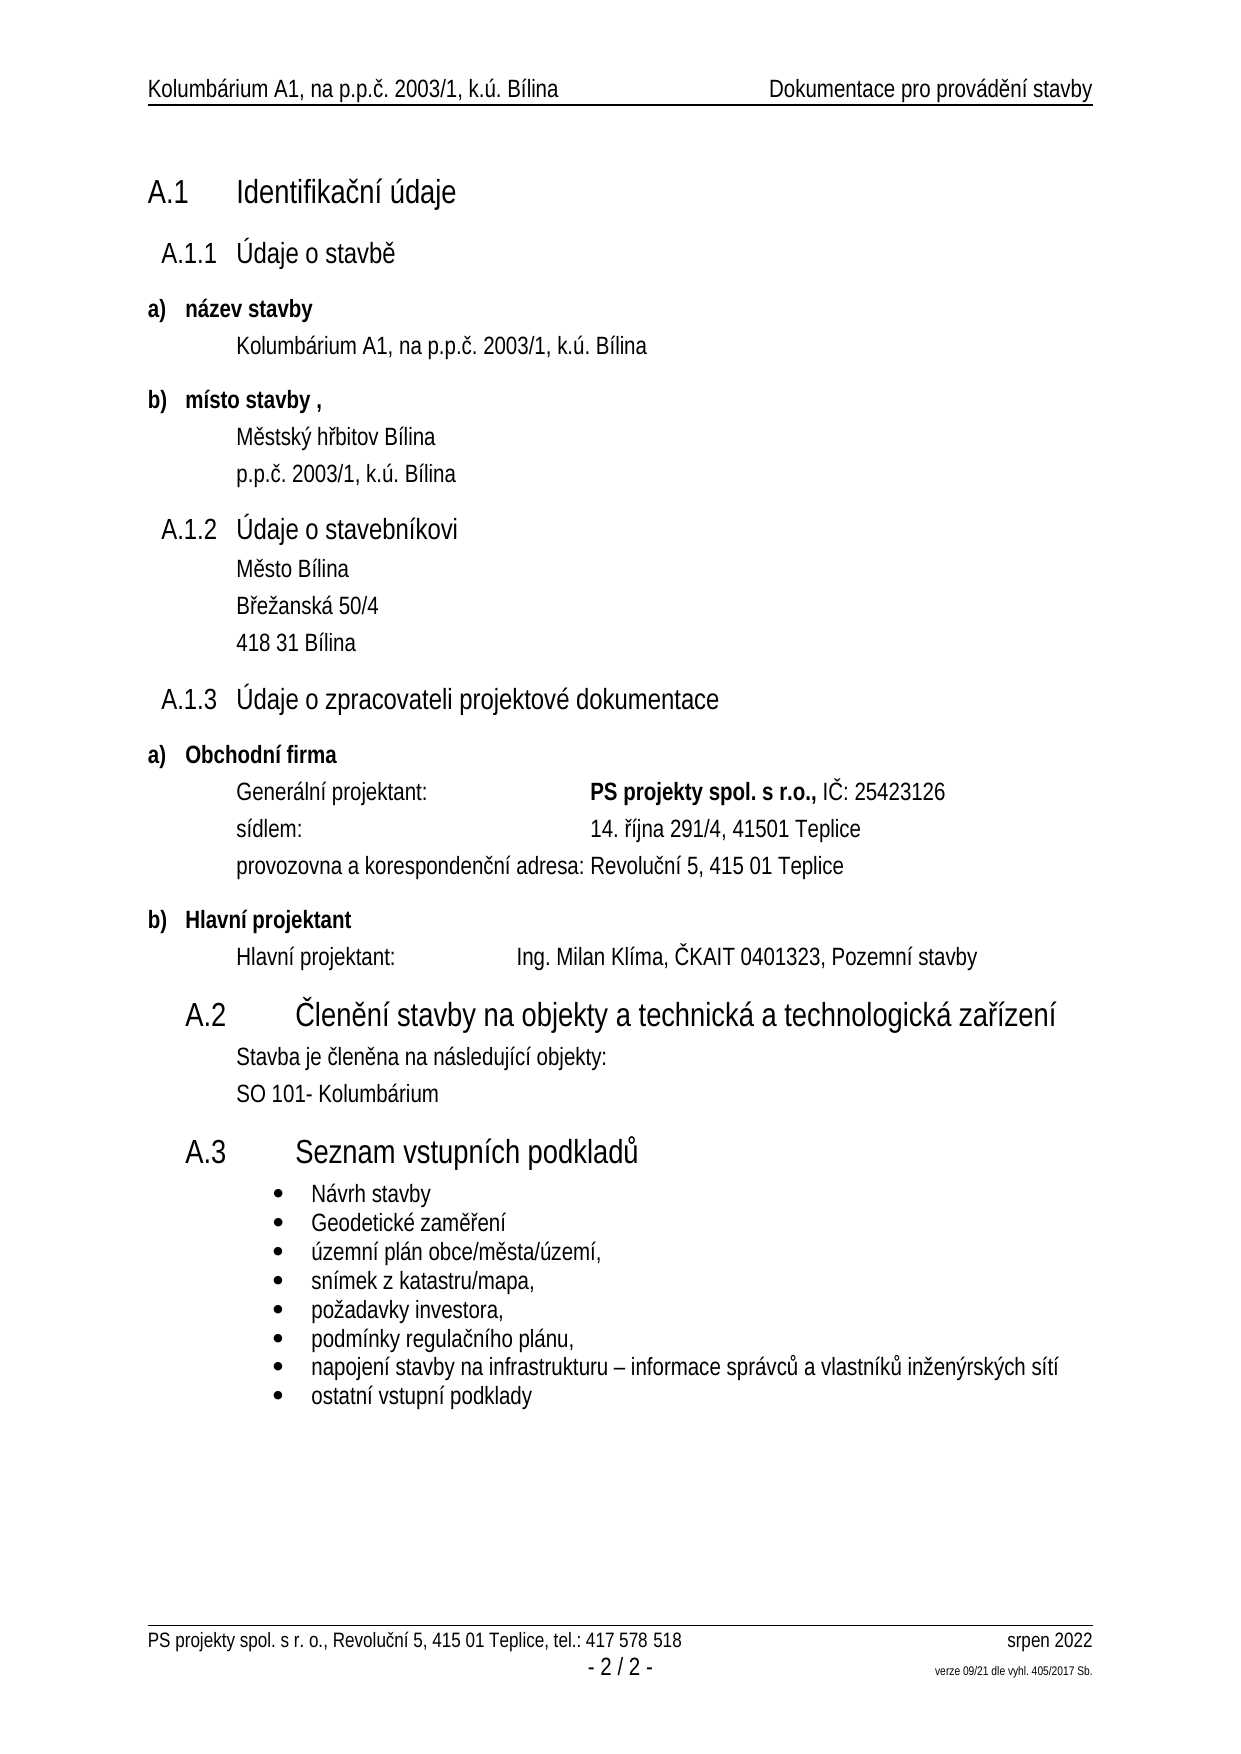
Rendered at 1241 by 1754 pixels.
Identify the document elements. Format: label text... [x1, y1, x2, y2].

list ostatní vstupní podklady, na jejichž základě je projekt zpracováván- popsat. [274, 1381, 1093, 1410]
subtitle název stavby [148, 294, 1093, 323]
text 418 31 Bílina [236, 628, 1093, 657]
subtitle Seznam vstupních podkladů [185, 1133, 1093, 1171]
subtitle Údaje o stavebníkovi [161, 512, 1093, 546]
text Generální projektant: PS projekty spol. s r.o., IČ: 25423126 [236, 777, 1093, 806]
subtitle místo stavby adresa, čísla popisná, katastrální území, parcelní čísla pozemků, [148, 385, 1093, 413]
list Návrh stavby [274, 1179, 1093, 1208]
text Stavba je členěna na následující objekty: [236, 1042, 1093, 1071]
list požadavky investora, [274, 1295, 1093, 1323]
text Kolumbárium A1, na p.p.č. 2003/1, k.ú. Bílina [236, 331, 1093, 360]
list územní plán obce/města/území, [274, 1237, 1093, 1266]
subtitle Hlavní projektant [148, 905, 1093, 933]
text Hlavní projektant: Ing. Milan Klíma, ČKAIT 0401323, Pozemní stavby [236, 942, 1093, 971]
list Geodetické zaměření [274, 1208, 1093, 1237]
text Břežanská 50/4 [236, 591, 1093, 620]
text p.p.č. 2003/1, k.ú. Bílina [236, 459, 1093, 487]
text Městský hřbitov Bílina [236, 422, 1093, 451]
list podmínky regulačního plánu, [274, 1323, 1093, 1352]
subtitle Údaje o stavbě [161, 236, 1093, 269]
text SO 101- Kolumbárium [236, 1079, 1093, 1108]
subtitle Identifikační údaje [148, 173, 1093, 211]
subtitle Údaje o zpracovateli projektové dokumentace [161, 682, 1093, 715]
list snímek z katastru/mapa, [274, 1266, 1093, 1295]
text provozovna a korespondenční adresa: Revoluční 5, 415 01 Teplice [236, 851, 1093, 880]
list napojení stavby na infrastrukturu – informace správců a vlastníků inženýrských sítí [274, 1352, 1093, 1381]
subtitle Členění stavby na objekty a technická a technologická zařízení [185, 996, 1093, 1034]
text Město Bílina [236, 554, 1093, 583]
subtitle Obchodní firma [148, 740, 1093, 769]
text sídlem: 14. října 291/4, 41501 Teplice [236, 814, 1093, 843]
